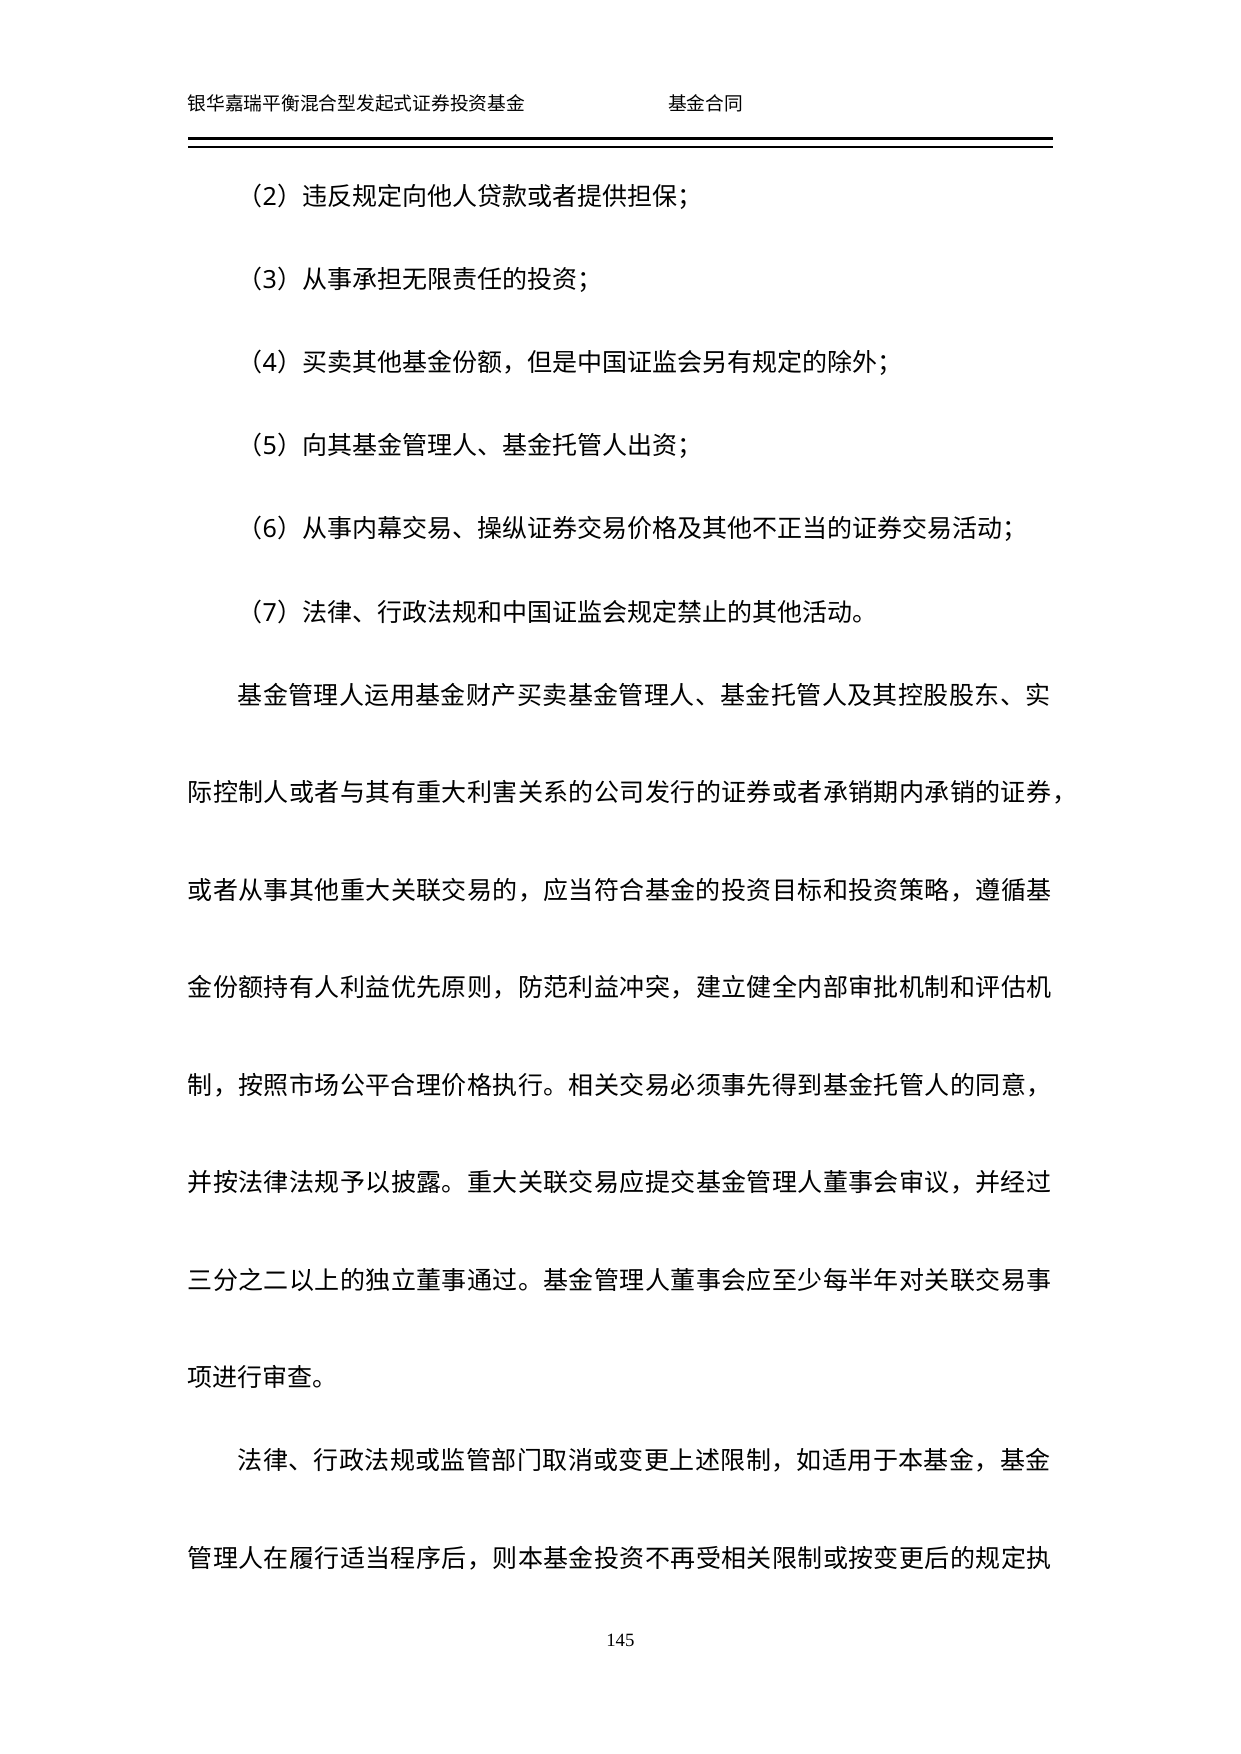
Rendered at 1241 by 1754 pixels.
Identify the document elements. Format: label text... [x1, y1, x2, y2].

text （6）从事内幕交易、操纵证券交易价格及其他不正当的证券交易活动； [187, 494, 1053, 559]
text （7）法律、行政法规和中国证监会规定禁止的其他活动。 [187, 578, 1053, 643]
text （3）从事承担无限责任的投资； [187, 245, 1053, 310]
text （5）向其基金管理人、基金托管人出资； [187, 411, 1053, 476]
text （2）违反规定向他人贷款或者提供担保； [187, 162, 1053, 227]
text （4）买卖其他基金份额，但是中国证监会另有规定的除外； [187, 328, 1053, 393]
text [187, 1426, 1053, 1589]
text 基金管理人运用基金财产买卖基金管理人、基金托管人及其控股股东、实际控制人或者与其有重大利害关系的公司发行的证券或者承销期内承销的证券，或者从事其他重大关联交易的，应当符合基金的投资目标和投资策略，遵循基金份额持有人利益优先原则，防范利益冲突，建立健全内部审批机制和评估机制，按照市场公平合理价格执行。相关交易必须事先得到基金托管人的同意，并按法律法规予以披露。重大关联交易应提交基金管理人董事会审议，并经过三分之二以上的独立董事通过。基金管理人董事会应至少每半年对关联交易事项进行审查。 [187, 661, 1053, 1408]
